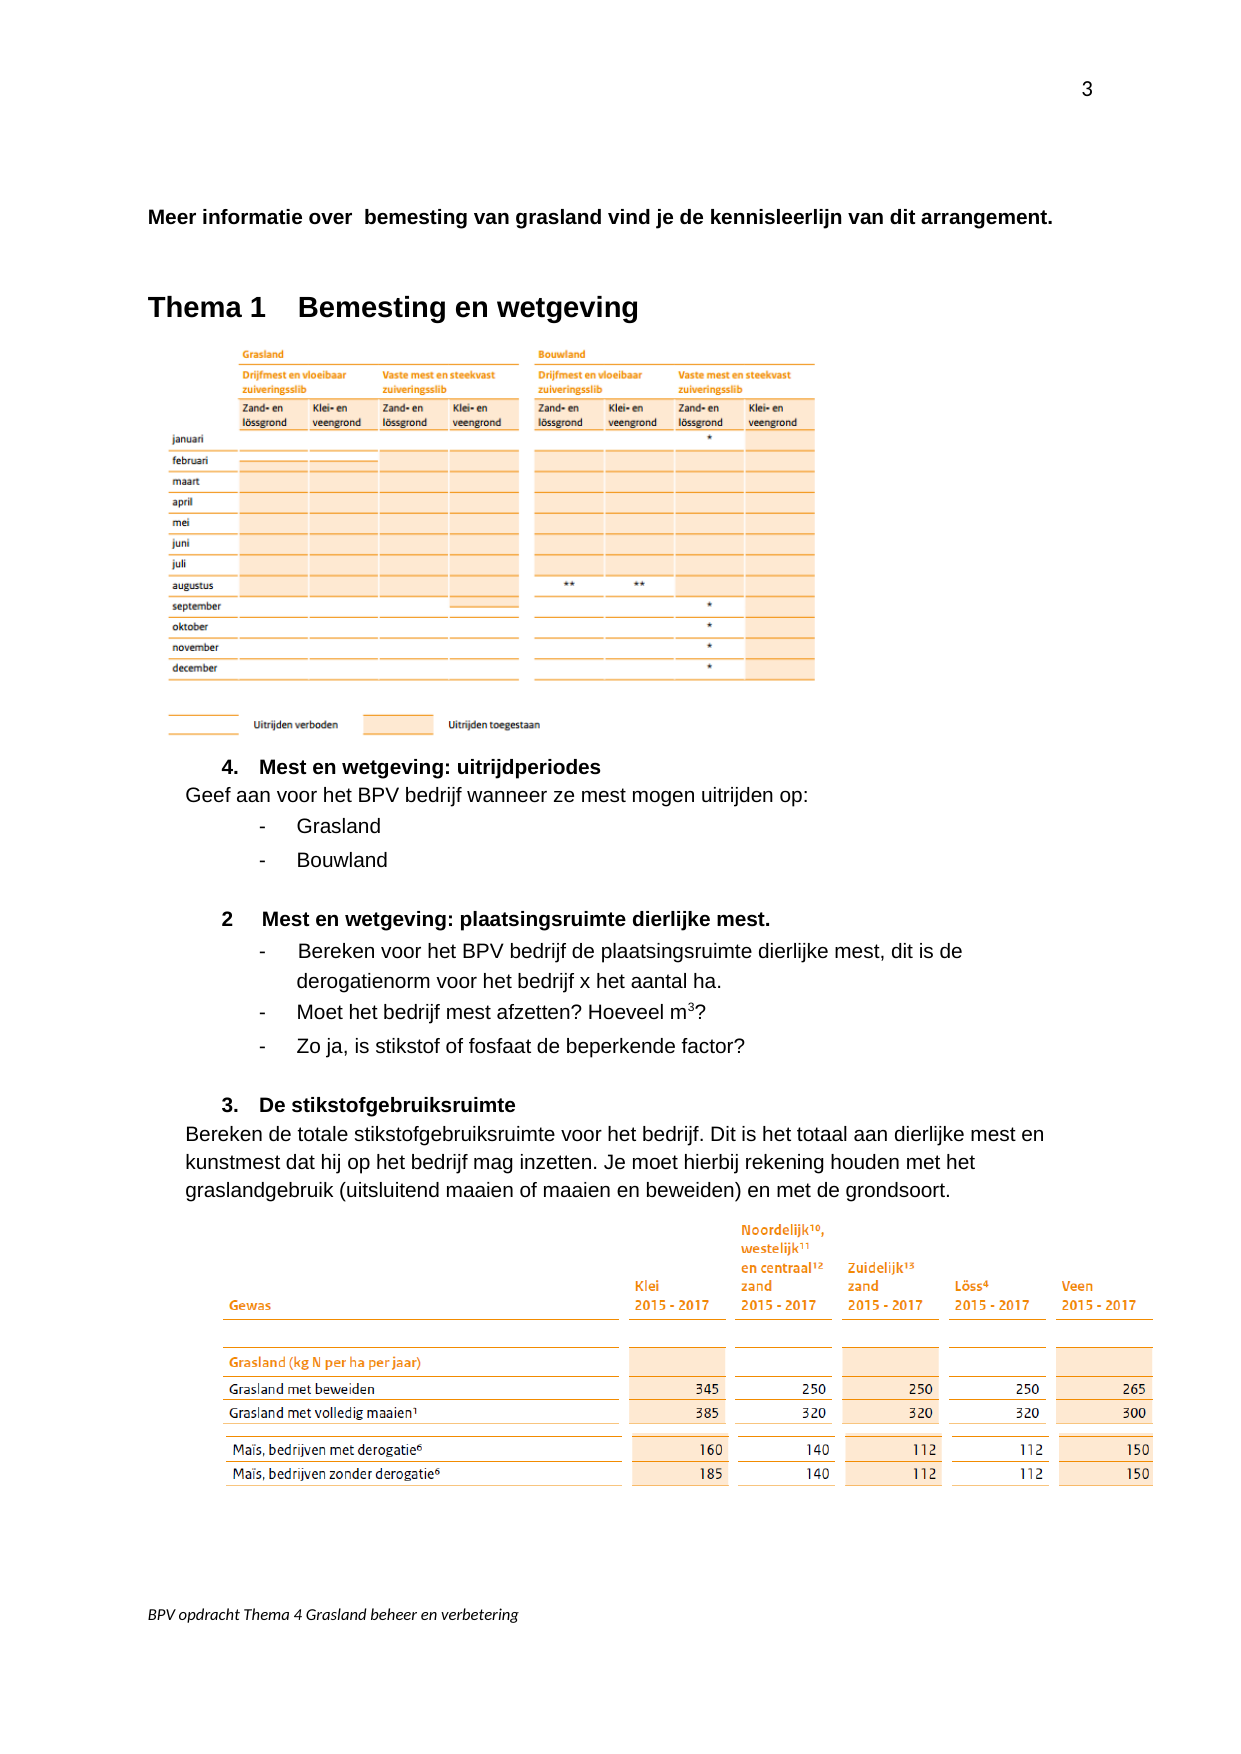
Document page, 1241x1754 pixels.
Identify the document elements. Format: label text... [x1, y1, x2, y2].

list Bouwland [259, 845, 1093, 873]
list De stikstofgebruiksruimte [221, 1093, 1093, 1117]
list Mest en wetgeving: uitrijdperiodes [221, 754, 1093, 778]
text Meer informatie over bemesting van grasland vind je de kennisleerlijn van dit arrangement. [148, 204, 1093, 228]
picture [218, 1433, 1153, 1486]
list Moet het bedrijf mest afzetten? Hoeveel m3? [259, 997, 1093, 1026]
text 2 Mest en wetgeving: plaatsingsruimte dierlijke mest. [221, 907, 1093, 931]
picture [218, 1206, 1164, 1429]
list Zo ja, is stikstof of fosfaat de beperkende factor? [259, 1031, 1093, 1059]
picture [147, 329, 852, 750]
list Grasland [259, 811, 1093, 840]
text Bereken de totale stikstofgebruiksruimte voor het bedrijf. Dit is het totaal aan dierlijke mest en kunstmest dat hij op het bedrijf mag inzetten. Je moet hierbij rekening houden met het graslandgebruik (uitsluitend maaien of maaien en beweiden) en met de grondsoort. [185, 1121, 1093, 1202]
text Thema 1 Bemesting en wetgeving [148, 290, 1093, 323]
text Geef aan voor het BPV bedrijf wanneer ze mest mogen uitrijden op: [185, 783, 1093, 807]
list Bereken voor het BPV bedrijf de plaatsingsruimte dierlijke mest, dit is de derogatienorm voor het bedrijf x het aantal ha. [259, 936, 1093, 993]
